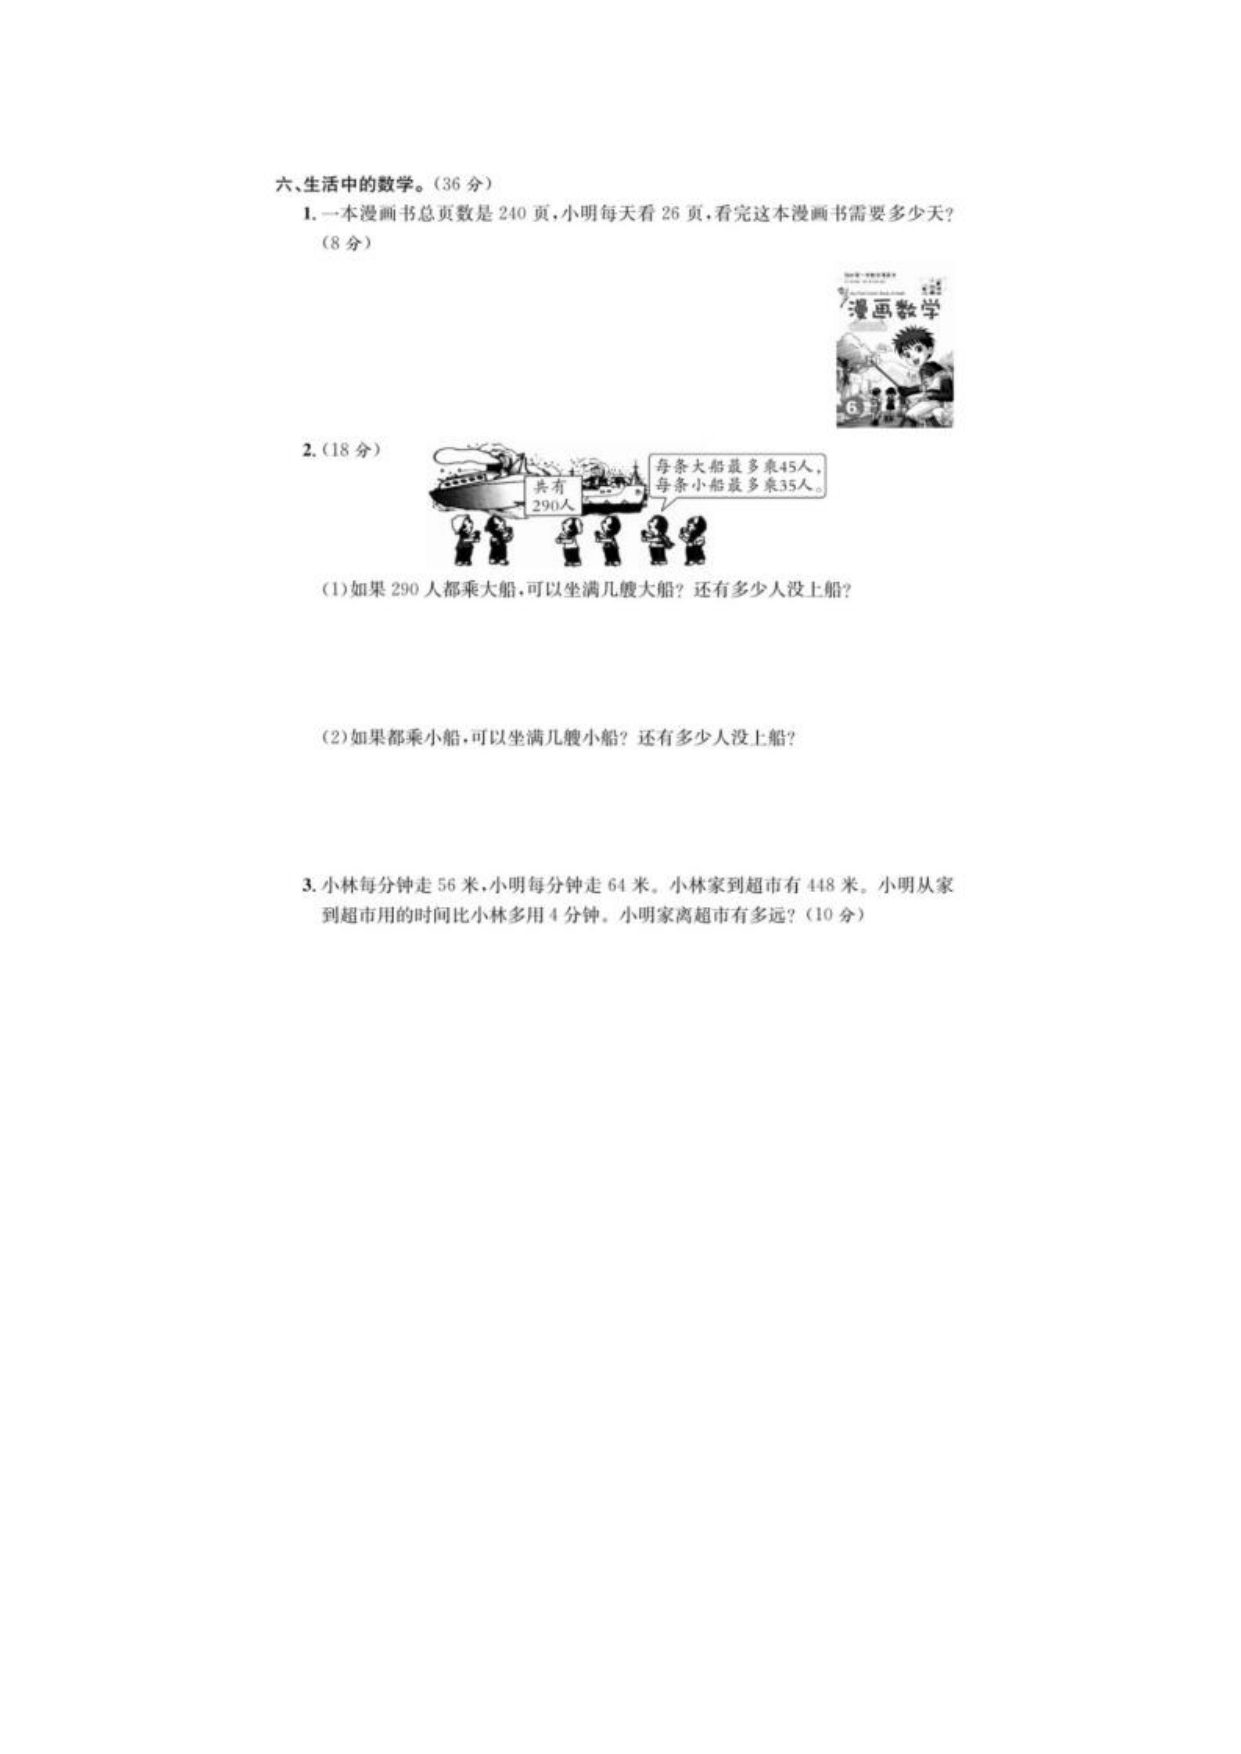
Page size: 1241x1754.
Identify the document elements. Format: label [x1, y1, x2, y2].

picture [239, 162, 1001, 1061]
